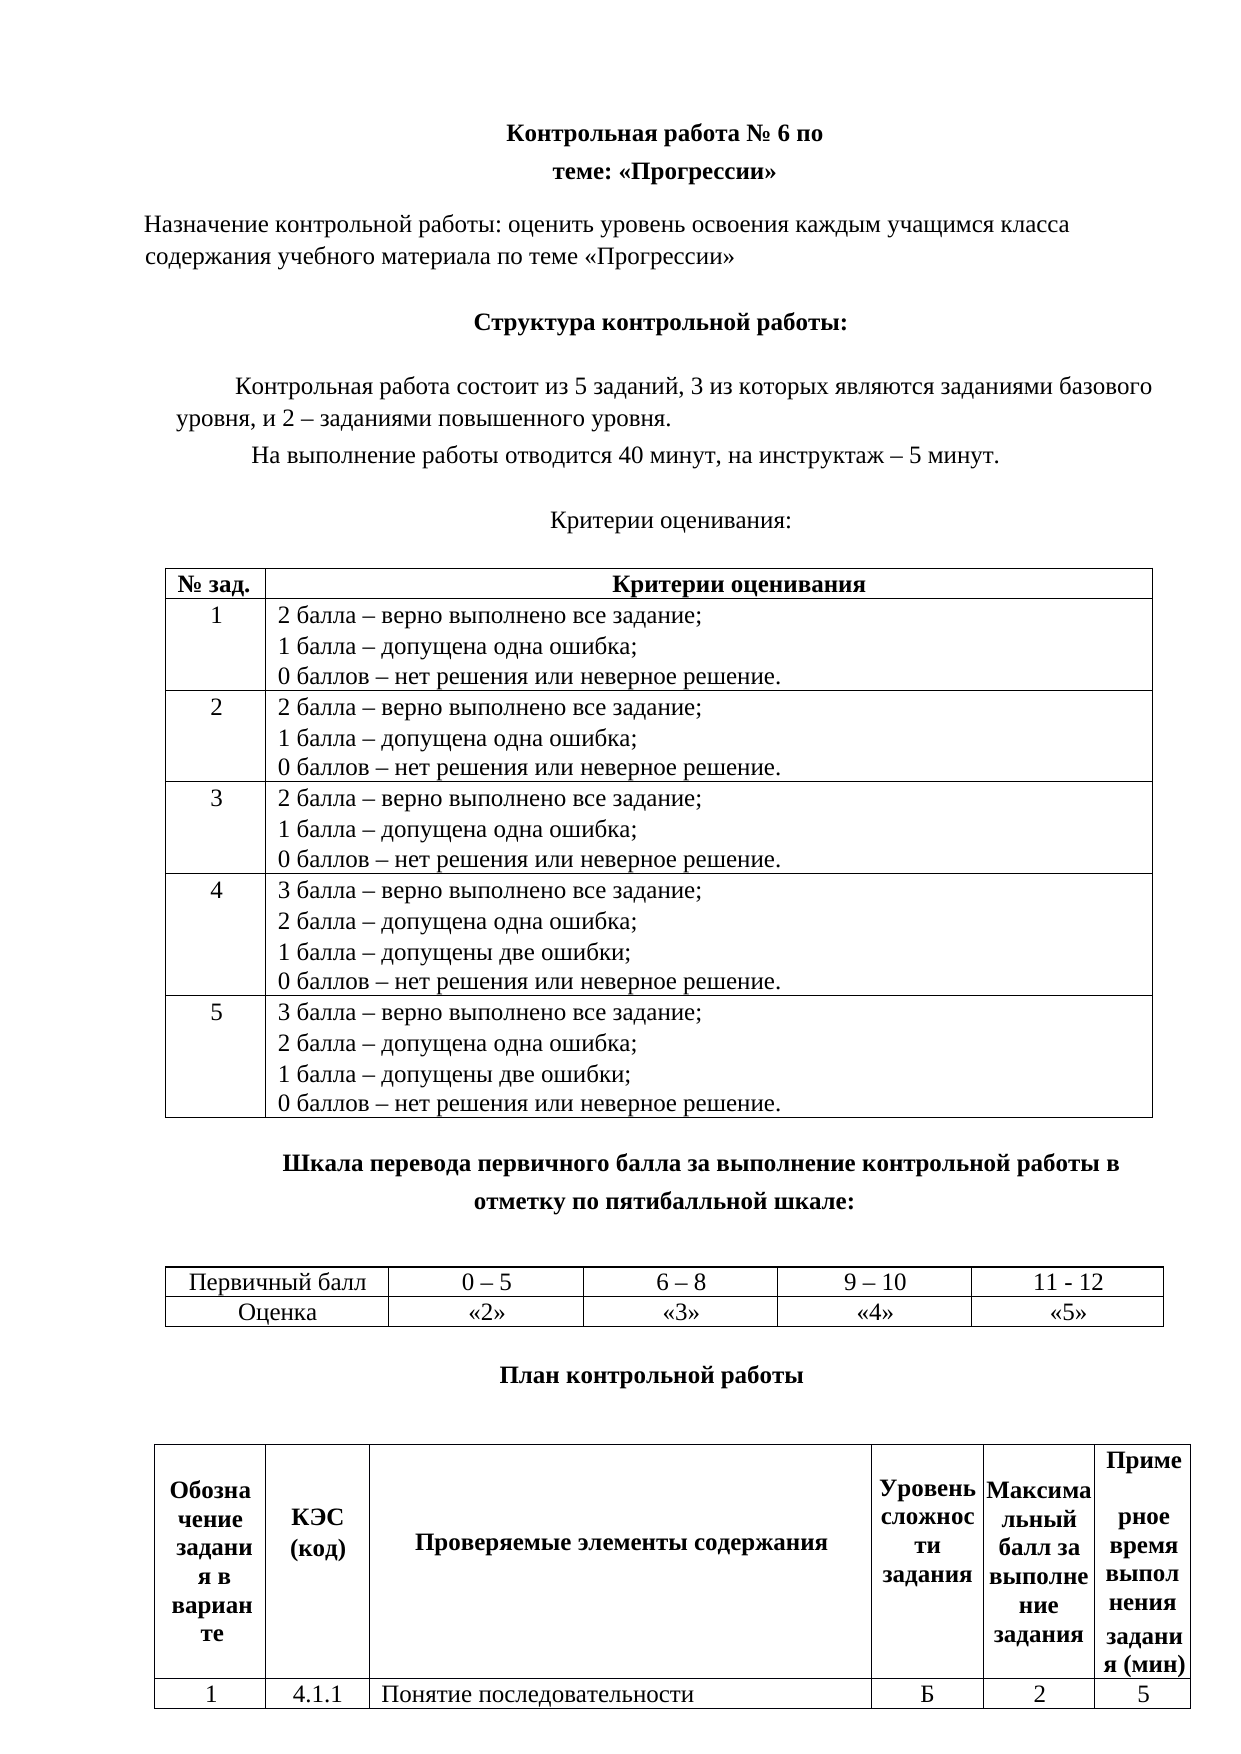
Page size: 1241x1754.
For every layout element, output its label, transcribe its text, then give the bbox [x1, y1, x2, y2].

text Структура контрольной работы: [284, 307, 1037, 336]
table_cell 5 [1095, 1679, 1190, 1708]
text На выполнение работы отводится 40 минут, на инструктаж – 5 минут. [251, 440, 1181, 469]
table_header 6 – 8 [584, 1268, 777, 1296]
table_cell «4» [778, 1297, 971, 1326]
table_cell Б [872, 1679, 983, 1708]
table_cell 3 балла – верно выполнено все задание; 2 балла – допущена одна ошибка; 1 балла – допущены две ошибки; 0 баллов – нет решения или неверное решение. [266, 874, 1152, 995]
table_cell 5 [166, 996, 265, 1117]
table_cell 2 [984, 1679, 1094, 1708]
table_cell 4.1.1 [266, 1679, 369, 1708]
text Шкала перевода первичного балла за выполнение контрольной работы в отметку по пятибалльной шкале: [282, 1148, 1181, 1215]
table_header Уровень сложнос ти задания [872, 1445, 983, 1678]
table_cell 1 [166, 599, 265, 689]
text Критерии оценивания: [161, 505, 1181, 534]
text Контрольная работа № 6 по теме: «Прогрессии» [506, 118, 863, 185]
table_cell 1 [155, 1679, 265, 1708]
table_cell 2 балла – верно выполнено все задание; 1 балла – допущена одна ошибка; 0 баллов – нет решения или неверное решение. [266, 782, 1152, 873]
table_cell «3» [584, 1297, 777, 1326]
table_cell 2 балла – верно выполнено все задание; 1 балла – допущена одна ошибка; 0 баллов – нет решения или неверное решение. [266, 691, 1152, 781]
table_cell 4 [166, 874, 265, 995]
table_header Максима льный балл за выполне ние задания [984, 1445, 1094, 1678]
table_cell «5» [972, 1297, 1163, 1326]
table_header Приме рное время выпол нения задани я (мин) [1095, 1445, 1190, 1678]
table_header Первичный балл [166, 1268, 388, 1296]
table_cell «2» [389, 1297, 583, 1326]
table_header Обозна чение задани я в вариан те [155, 1445, 265, 1678]
table_cell Понятие последовательности [370, 1679, 871, 1708]
table_cell 3 балла – верно выполнено все задание; 2 балла – допущена одна ошибка; 1 балла – допущены две ошибки; 0 баллов – нет решения или неверное решение. [266, 996, 1152, 1117]
table_cell Оценка [166, 1297, 388, 1326]
table_header КЭС (код) [266, 1445, 369, 1678]
text План контрольной работы [284, 1360, 1020, 1389]
table_header Критерии оценивания [266, 569, 1152, 598]
table_cell 2 балла – верно выполнено все задание; 1 балла – допущена одна ошибка; 0 баллов – нет решения или неверное решение. [266, 599, 1152, 689]
table_cell 3 [166, 782, 265, 873]
table_header 11 - 12 [972, 1268, 1163, 1296]
text Контрольная работа состоит из 5 заданий, 3 из которых являются заданиями базового уровня, и 2 – заданиями повышенного уровня. [176, 371, 1181, 432]
table_cell 2 [166, 691, 265, 781]
table_header № зад. [166, 569, 265, 598]
text Назначение контрольной работы: оценить уровень освоения каждым учащимся класса содержания учебного материала по теме «Прогрессии» [144, 209, 1181, 270]
table_header 9 – 10 [778, 1268, 971, 1296]
table_header Проверяемые элементы содержания [370, 1445, 871, 1678]
table_header 0 – 5 [389, 1268, 583, 1296]
